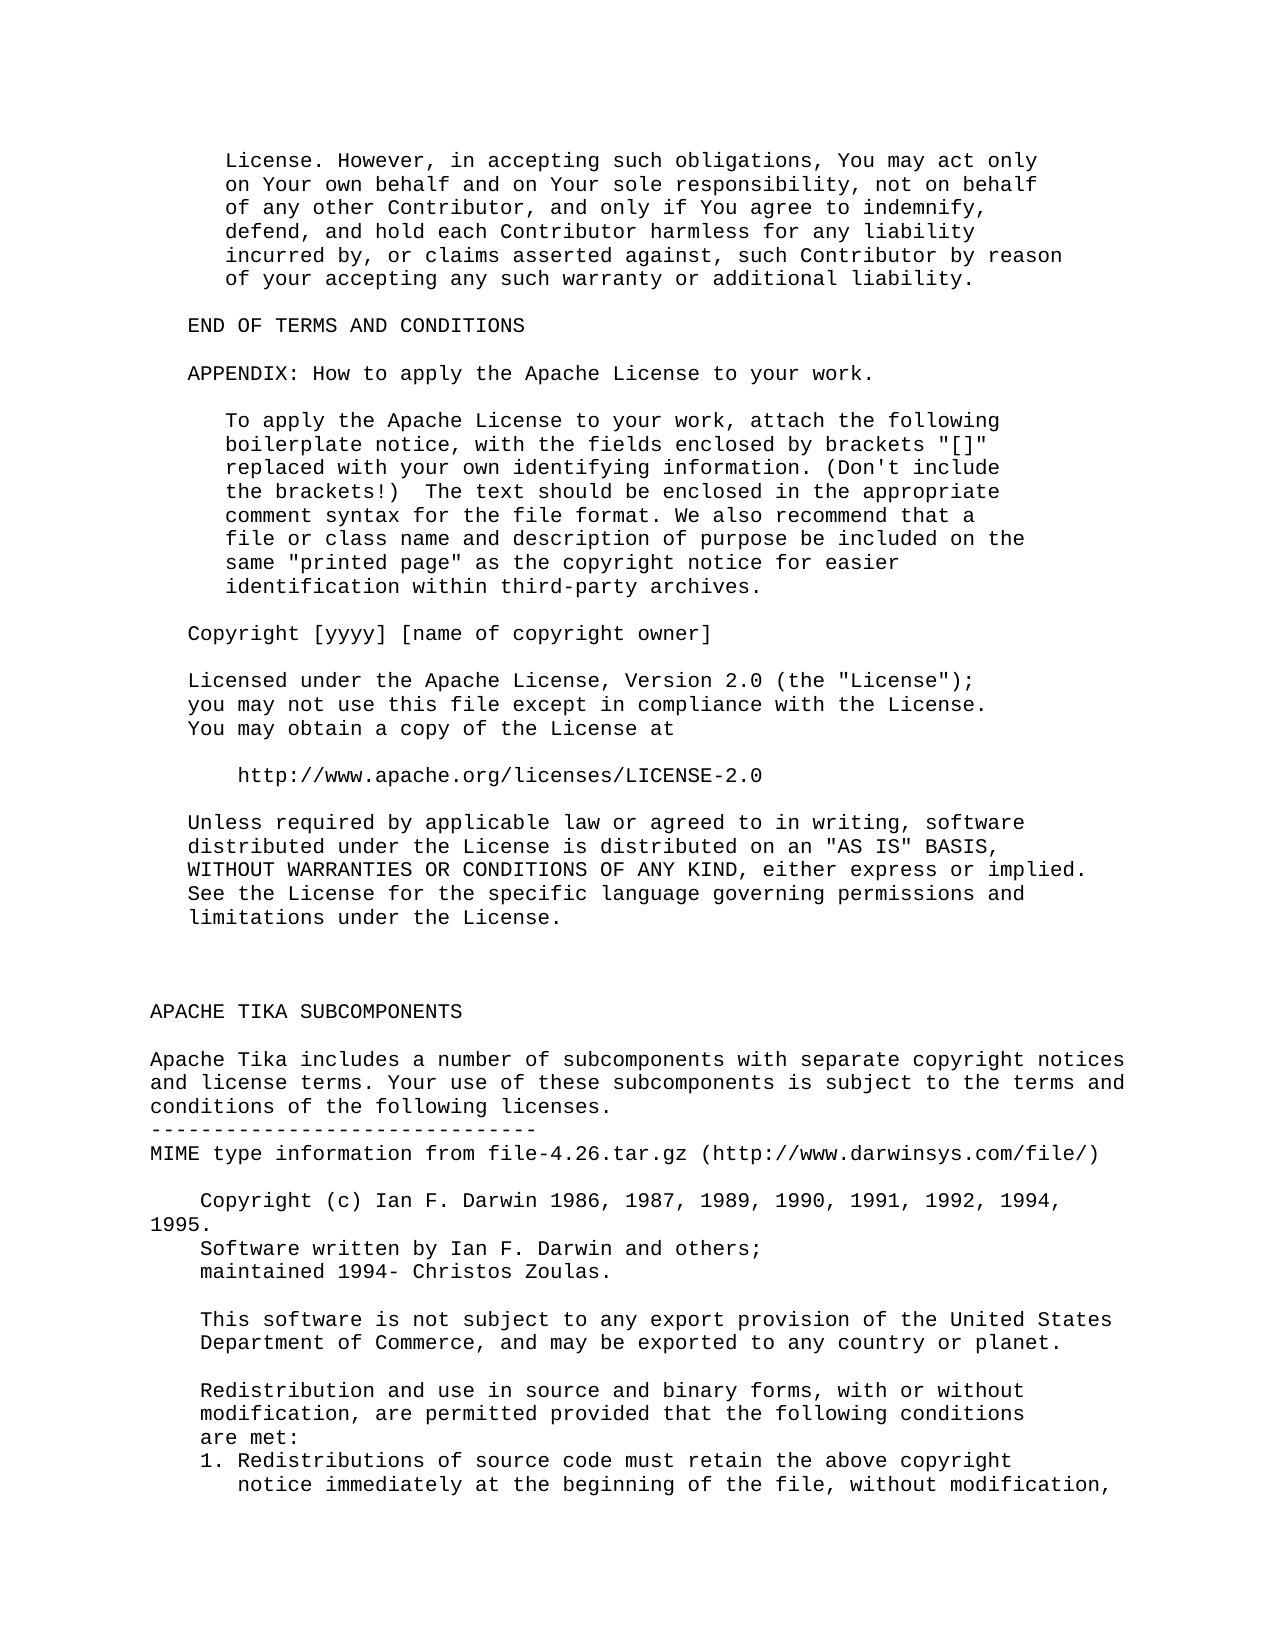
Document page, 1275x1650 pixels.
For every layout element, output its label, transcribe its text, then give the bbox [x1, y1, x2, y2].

text This software is not subject to any export provision of the United States [150, 1309, 1125, 1332]
text replaced with your own identifying information. (Don't include [150, 457, 1125, 481]
text Apache Tika includes a number of subcomponents with separate copyright notices [150, 1048, 1125, 1072]
text notice immediately at the beginning of the file, without modification, [150, 1474, 1125, 1498]
text Department of Commerce, and may be exported to any country or planet. [150, 1332, 1125, 1356]
text Redistribution and use in source and binary forms, with or without [150, 1379, 1125, 1403]
text APPENDIX: How to apply the Apache License to your work. [150, 363, 1125, 386]
text You may obtain a copy of the License at [150, 717, 1125, 741]
text of your accepting any such warranty or additional liability. [150, 268, 1125, 292]
text maintained 1994- Christos Zoulas. [150, 1261, 1125, 1285]
text END OF TERMS AND CONDITIONS [150, 316, 1125, 339]
text To apply the Apache License to your work, attach the following [150, 410, 1125, 434]
text WITHOUT WARRANTIES OR CONDITIONS OF ANY KIND, either express or implied. [150, 859, 1125, 883]
text conditions of the following licenses. [150, 1096, 1125, 1119]
text 1. Redistributions of source code must retain the above copyright [150, 1451, 1125, 1474]
text Unless required by applicable law or agreed to in writing, software [150, 812, 1125, 836]
text you may not use this file except in compliance with the License. [150, 694, 1125, 717]
text distributed under the License is distributed on an "AS IS" BASIS, [150, 836, 1125, 859]
text of any other Contributor, and only if You agree to indemnify, [150, 197, 1125, 221]
text Copyright (c) Ian F. Darwin 1986, 1987, 1989, 1990, 1991, 1992, 1994, 1995. [150, 1190, 1125, 1238]
text incurred by, or claims asserted against, such Contributor by reason [150, 244, 1125, 268]
text the brackets!) The text should be enclosed in the appropriate [150, 481, 1125, 505]
text modification, are permitted provided that the following conditions [150, 1403, 1125, 1427]
text limitations under the License. [150, 907, 1125, 930]
text identification within third-party archives. [150, 576, 1125, 599]
text http://www.apache.org/licenses/LICENSE-2.0 [150, 765, 1125, 788]
text comment syntax for the file format. We also recommend that a [150, 505, 1125, 528]
text See the License for the specific language governing permissions and [150, 883, 1125, 907]
text boilerplate notice, with the fields enclosed by brackets "[]" [150, 434, 1125, 457]
text License. However, in accepting such obligations, You may act only [150, 150, 1125, 174]
text defend, and hold each Contributor harmless for any liability [150, 221, 1125, 244]
text on Your own behalf and on Your sole responsibility, not on behalf [150, 174, 1125, 197]
text and license terms. Your use of these subcomponents is subject to the terms and [150, 1072, 1125, 1096]
text are met: [150, 1427, 1125, 1451]
text Copyright [yyyy] [name of copyright owner] [150, 623, 1125, 647]
text Licensed under the Apache License, Version 2.0 (the "License"); [150, 670, 1125, 694]
text APACHE TIKA SUBCOMPONENTS [150, 1001, 1125, 1025]
text ------------------------------- [150, 1119, 1125, 1143]
text same "printed page" as the copyright notice for easier [150, 552, 1125, 576]
text MIME type information from file-4.26.tar.gz (http://www.darwinsys.com/file/) [150, 1143, 1125, 1167]
text Software written by Ian F. Darwin and others; [150, 1238, 1125, 1261]
text file or class name and description of purpose be included on the [150, 528, 1125, 552]
